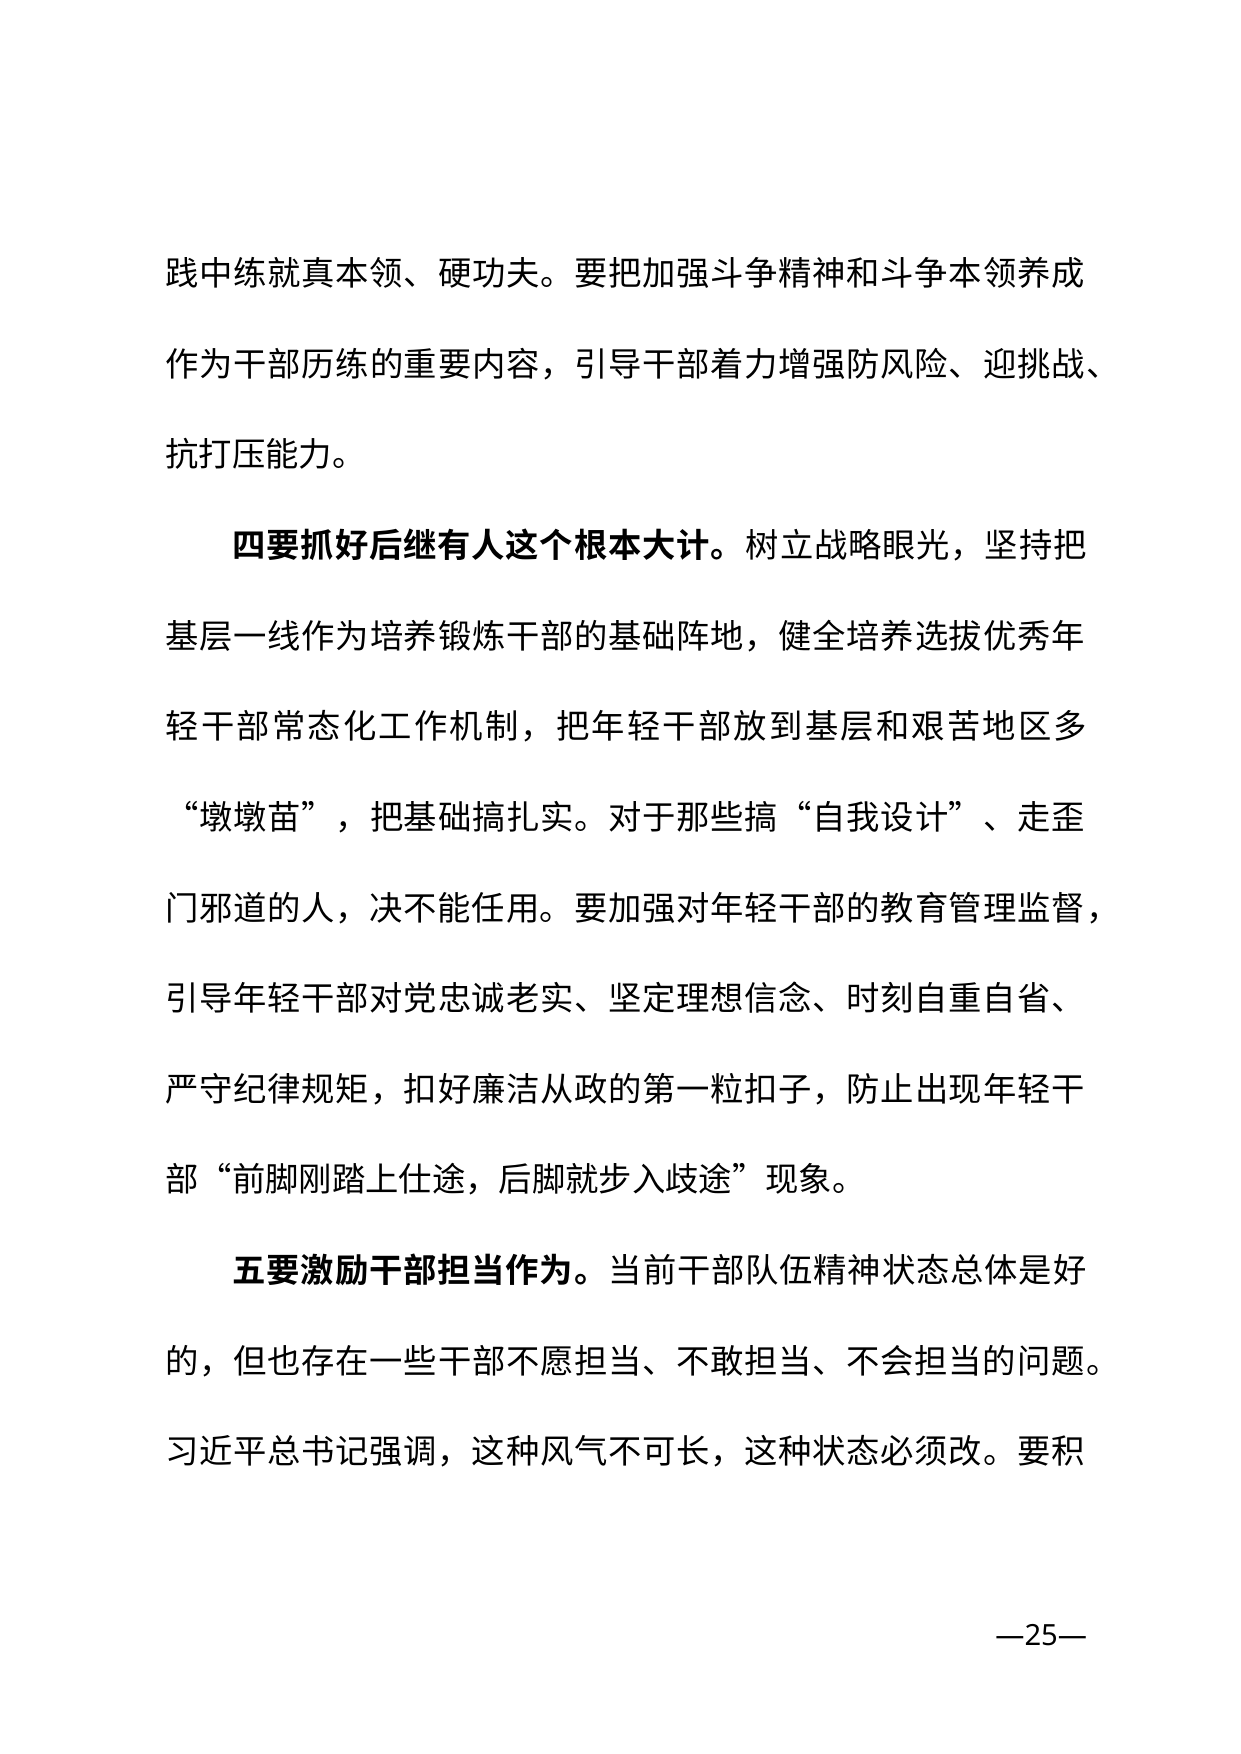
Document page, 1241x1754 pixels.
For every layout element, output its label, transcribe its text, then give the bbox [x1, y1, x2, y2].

text 四要抓好后继有人这个根本大计。树立战略眼光，坚持把基层一线作为培养锻炼干部的基础阵地，健全培养选拔优秀年轻干部常态化工作机制，把年轻干部放到基层和艰苦地区多“墩墩苗”，把基础搞扎实。对于那些搞“自我设计”、走歪门邪道的人，决不能任用。要加强对年轻干部的教育管理监督，引导年轻干部对党忠诚老实、坚定理想信念、时刻自重自省、严守纪律规矩，扣好廉洁从政的第一粒扣子，防止出现年轻干部“前脚刚踏上仕途，后脚就步入歧途”现象。 [165, 498, 1087, 1223]
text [165, 226, 1087, 498]
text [165, 1223, 1087, 1494]
